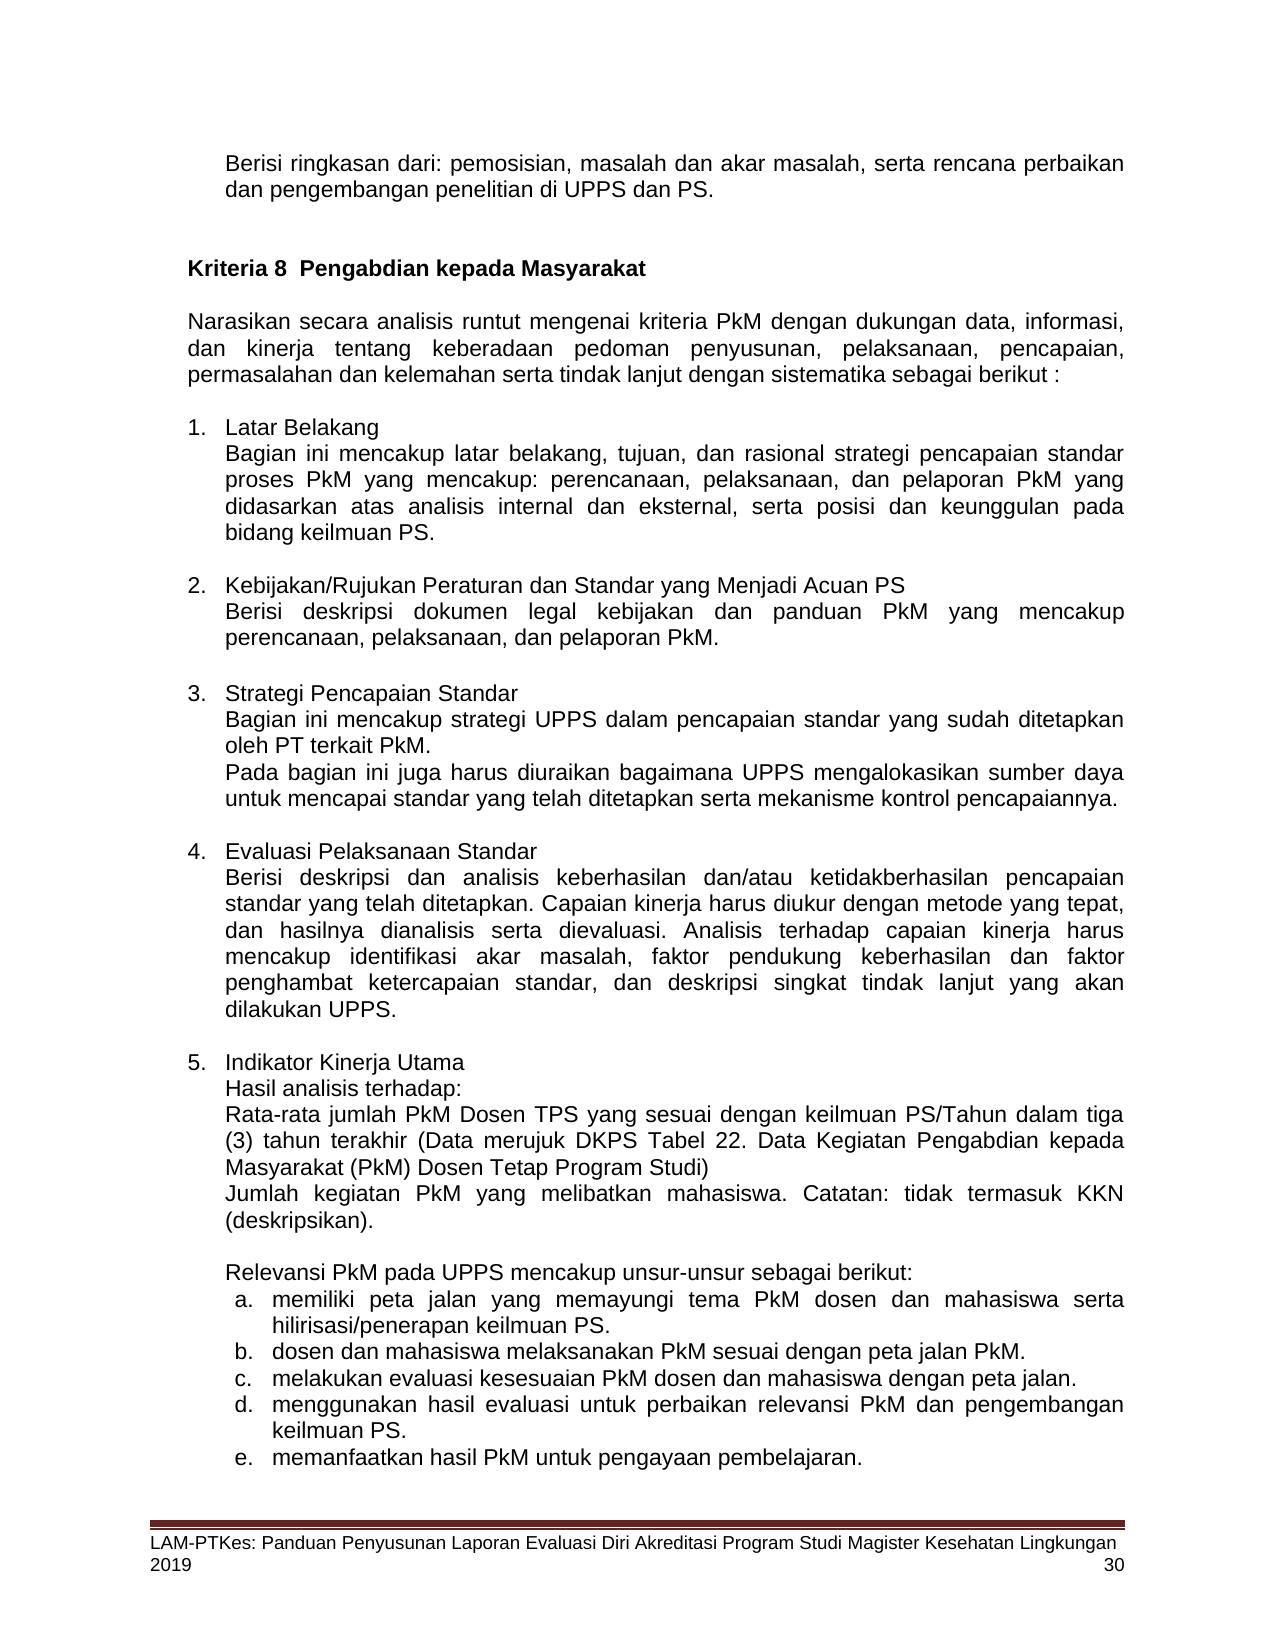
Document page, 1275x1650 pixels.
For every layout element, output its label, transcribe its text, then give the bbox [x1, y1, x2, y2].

text Berisi deskripsi dokumen legal kebijakan dan panduan PkM yang mencakup perencanaan, pelaksanaan, dan pelaporan PkM. [225, 598, 1125, 651]
text Narasikan secara analisis runtut mengenai kriteria PkM dengan dukungan data, informasi, dan kinerja tentang keberadaan pedoman penyusunan, pelaksanaan, pencapaian, permasalahan dan kelemahan serta tindak lanjut dengan sistematika sebagai berikut : [187, 308, 1125, 387]
list Latar Belakang [187, 413, 1125, 440]
list memiliki peta jalan yang memayungi tema PkM dosen dan mahasiswa serta hilirisasi/penerapan keilmuan PS. [234, 1286, 1125, 1338]
text Relevansi PkM pada UPPS mencakup unsur-unsur sebagai berikut: [225, 1259, 1125, 1286]
text Hasil analisis terhadap: [225, 1075, 1125, 1101]
list Strategi Pencapaian Standar [187, 679, 1125, 706]
text Bagian ini mencakup latar belakang, tujuan, dan rasional strategi pencapaian standar proses PkM yang mencakup: perencanaan, pelaksanaan, dan pelaporan PkM yang didasarkan atas analisis internal dan eksternal, serta posisi dan keunggulan pada bidang keilmuan PS. [225, 440, 1125, 545]
text Berisi deskripsi dan analisis keberhasilan dan/atau ketidakberhasilan pencapaian standar yang telah ditetapkan. Capaian kinerja harus diukur dengan metode yang tepat, dan hasilnya dianalisis serta dievaluasi. Analisis terhadap capaian kinerja harus mencakup identifikasi akar masalah, faktor pendukung keberhasilan dan faktor penghambat ketercapaian standar, dan deskripsi singkat tindak lanjut yang akan dilakukan UPPS. [225, 864, 1125, 1022]
list memanfaatkan hasil PkM untuk pengayaan pembelajaran. [234, 1444, 1125, 1470]
text Pada bagian ini juga harus diuraikan bagaimana UPPS mengalokasikan sumber daya untuk mencapai standar yang telah ditetapkan serta mekanisme kontrol pencapaiannya. [225, 758, 1125, 811]
list Evaluasi Pelaksanaan Standar [187, 838, 1125, 864]
list Kebijakan/Rujukan Peraturan dan Standar yang Menjadi Acuan PS [187, 572, 1125, 598]
subtitle Kriteria 8 Pengabdian kepada Masyarakat [187, 255, 1125, 282]
text Rata-rata jumlah PkM Dosen TPS yang sesuai dengan keilmuan PS/Tahun dalam tiga (3) tahun terakhir (Data merujuk DKPS Tabel 22. Data Kegiatan Pengabdian kepada Masyarakat (PkM) Dosen Tetap Program Studi) [225, 1101, 1125, 1180]
text Bagian ini mencakup strategi UPPS dalam pencapaian standar yang sudah ditetapkan oleh PT terkait PkM. [225, 706, 1125, 758]
text Jumlah kegiatan PkM yang melibatkan mahasiswa. Catatan: tidak termasuk KKN (deskripsikan). [225, 1180, 1125, 1233]
list melakukan evaluasi kesesuaian PkM dosen dan mahasiswa dengan peta jalan. [234, 1365, 1125, 1391]
list menggunakan hasil evaluasi untuk perbaikan relevansi PkM dan pengembangan keilmuan PS. [234, 1391, 1125, 1444]
list Indikator Kinerja Utama [187, 1048, 1125, 1075]
text Berisi ringkasan dari: pemosisian, masalah dan akar masalah, serta rencana perbaikan dan pengembangan penelitian di UPPS dan PS. [225, 150, 1125, 203]
list dosen dan mahasiswa melaksanakan PkM sesuai dengan peta jalan PkM. [234, 1338, 1125, 1365]
